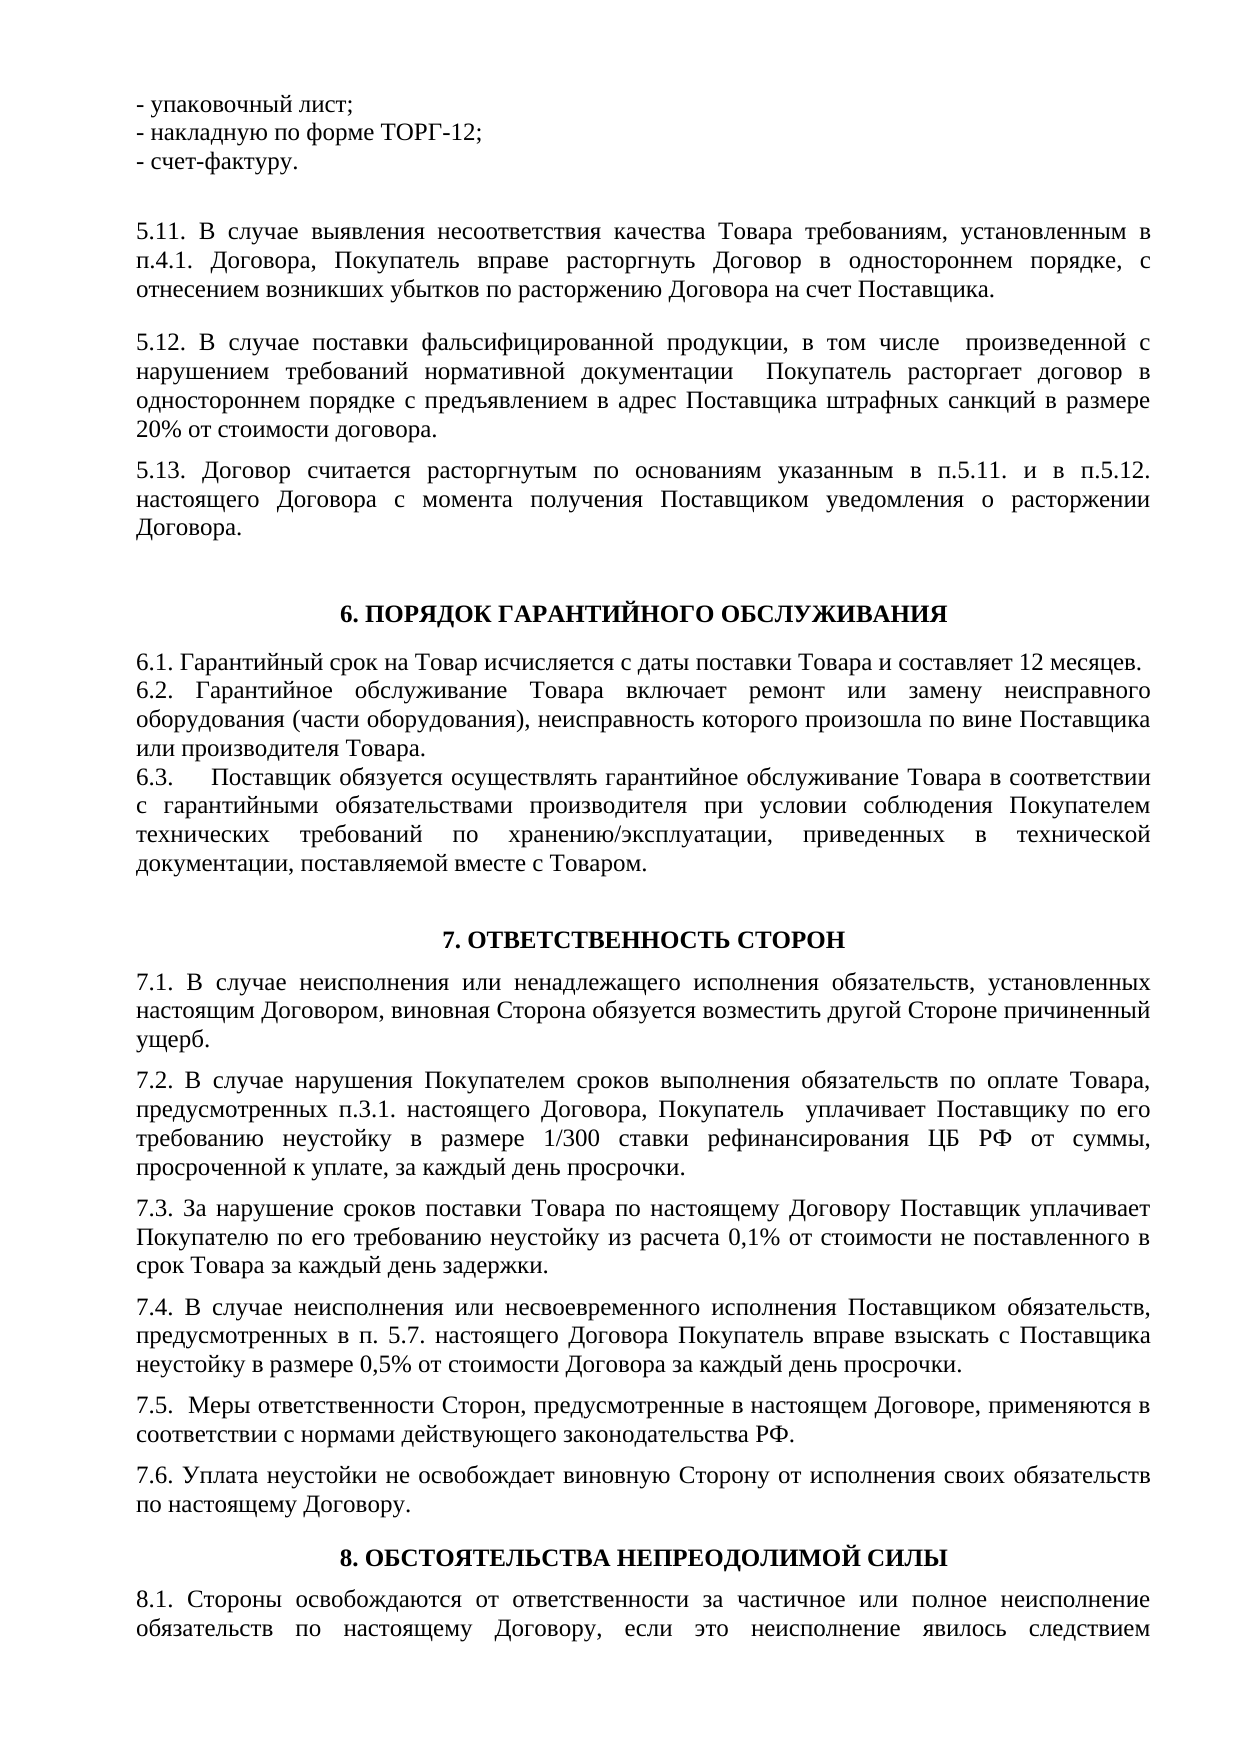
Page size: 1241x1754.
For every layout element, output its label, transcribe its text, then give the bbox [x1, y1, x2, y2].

text 6.1. Гарантийный срок на Товар исчисляется с даты поставки Товара и составляет 12 месяцев. [136, 647, 1152, 675]
text 7. ОТВЕТСТВЕННОСТЬ СТОРОН [136, 926, 1152, 954]
text 6.3. Поставщик обязуется осуществлять гарантийное обслуживание Товара в соответствии с гарантийными обязательствами производителя при условии соблюдения Покупателем технических требований по хранению/эксплуатации, приведенных в технической документации, поставляемой вместе с Товаром. [136, 762, 1152, 877]
text 8. ОБСТОЯТЕЛЬСТВА НЕПРЕОДОЛИМОЙ СИЛЫ [136, 1543, 1152, 1572]
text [136, 1584, 1152, 1642]
text 7.1. В случае неисполнения или ненадлежащего исполнения обязательств, установленных настоящим Договором, виновная Сторона обязуется возместить другой Стороне причиненный ущерб. [136, 967, 1152, 1053]
list - счет-фактуру. [136, 146, 1152, 175]
text 6. ПОРЯДОК ГАРАНТИЙНОГО ОБСЛУЖИВАНИЯ [136, 599, 1152, 627]
list - накладную по форме ТОРГ-12; [136, 117, 1152, 146]
list - упаковочный лист; [136, 89, 1152, 117]
list 5.13. Договор считается расторгнутым по основаниям указанным в п.5.11. и в п.5.12. настоящего Договора с момента получения Поставщиком уведомления о расторжении Договора. [136, 455, 1152, 541]
text 7.6. Уплата неустойки не освобождает виновную Сторону от исполнения своих обязательств по настоящему Договору. [136, 1461, 1152, 1518]
list 5.11. В случае выявления несоответствия качества Товара требованиям, установленным в п.4.1. Договора, Покупатель вправе расторгнуть Договор в одностороннем порядке, с отнесением возникших убытков по расторжению Договора на счет Поставщика. [136, 216, 1152, 302]
text 7.2. В случае нарушения Покупателем сроков выполнения обязательств по оплате Товара, предусмотренных п.3.1. настоящего Договора, Покупатель уплачивает Поставщику по его требованию неустойку в размере 1/300 ставки рефинансирования ЦБ РФ от суммы, просроченной к уплате, за каждый день просрочки. [136, 1066, 1152, 1181]
text 7.5. Меры ответственности Сторон, предусмотренные в настоящем Договоре, применяются в соответствии с нормами действующего законодательства РФ. [136, 1391, 1152, 1448]
list 5.12. В случае поставки фальсифицированной продукции, в том числе произведенной с нарушением требований нормативной документации Покупатель расторгает договор в одностороннем порядке с предъявлением в адрес Поставщика штрафных санкций в размере 20% от стоимости договора. [136, 327, 1152, 442]
text 6.2. Гарантийное обслуживание Товара включает ремонт или замену неисправного оборудования (части оборудования), неисправность которого произошла по вине Поставщика или производителя Товара. [136, 675, 1152, 762]
text 7.4. В случае неисполнения или несвоевременного исполнения Поставщиком обязательств, предусмотренных в п. 5.7. настоящего Договора Покупатель вправе взыскать с Поставщика неустойку в размере 0,5% от стоимости Договора за каждый день просрочки. [136, 1292, 1152, 1378]
text 7.3. За нарушение сроков поставки Товара по настоящему Договору Поставщик уплачивает Покупателю по его требованию неустойку из расчета 0,1% от стоимости не поставленного в срок Товара за каждый день задержки. [136, 1193, 1152, 1279]
